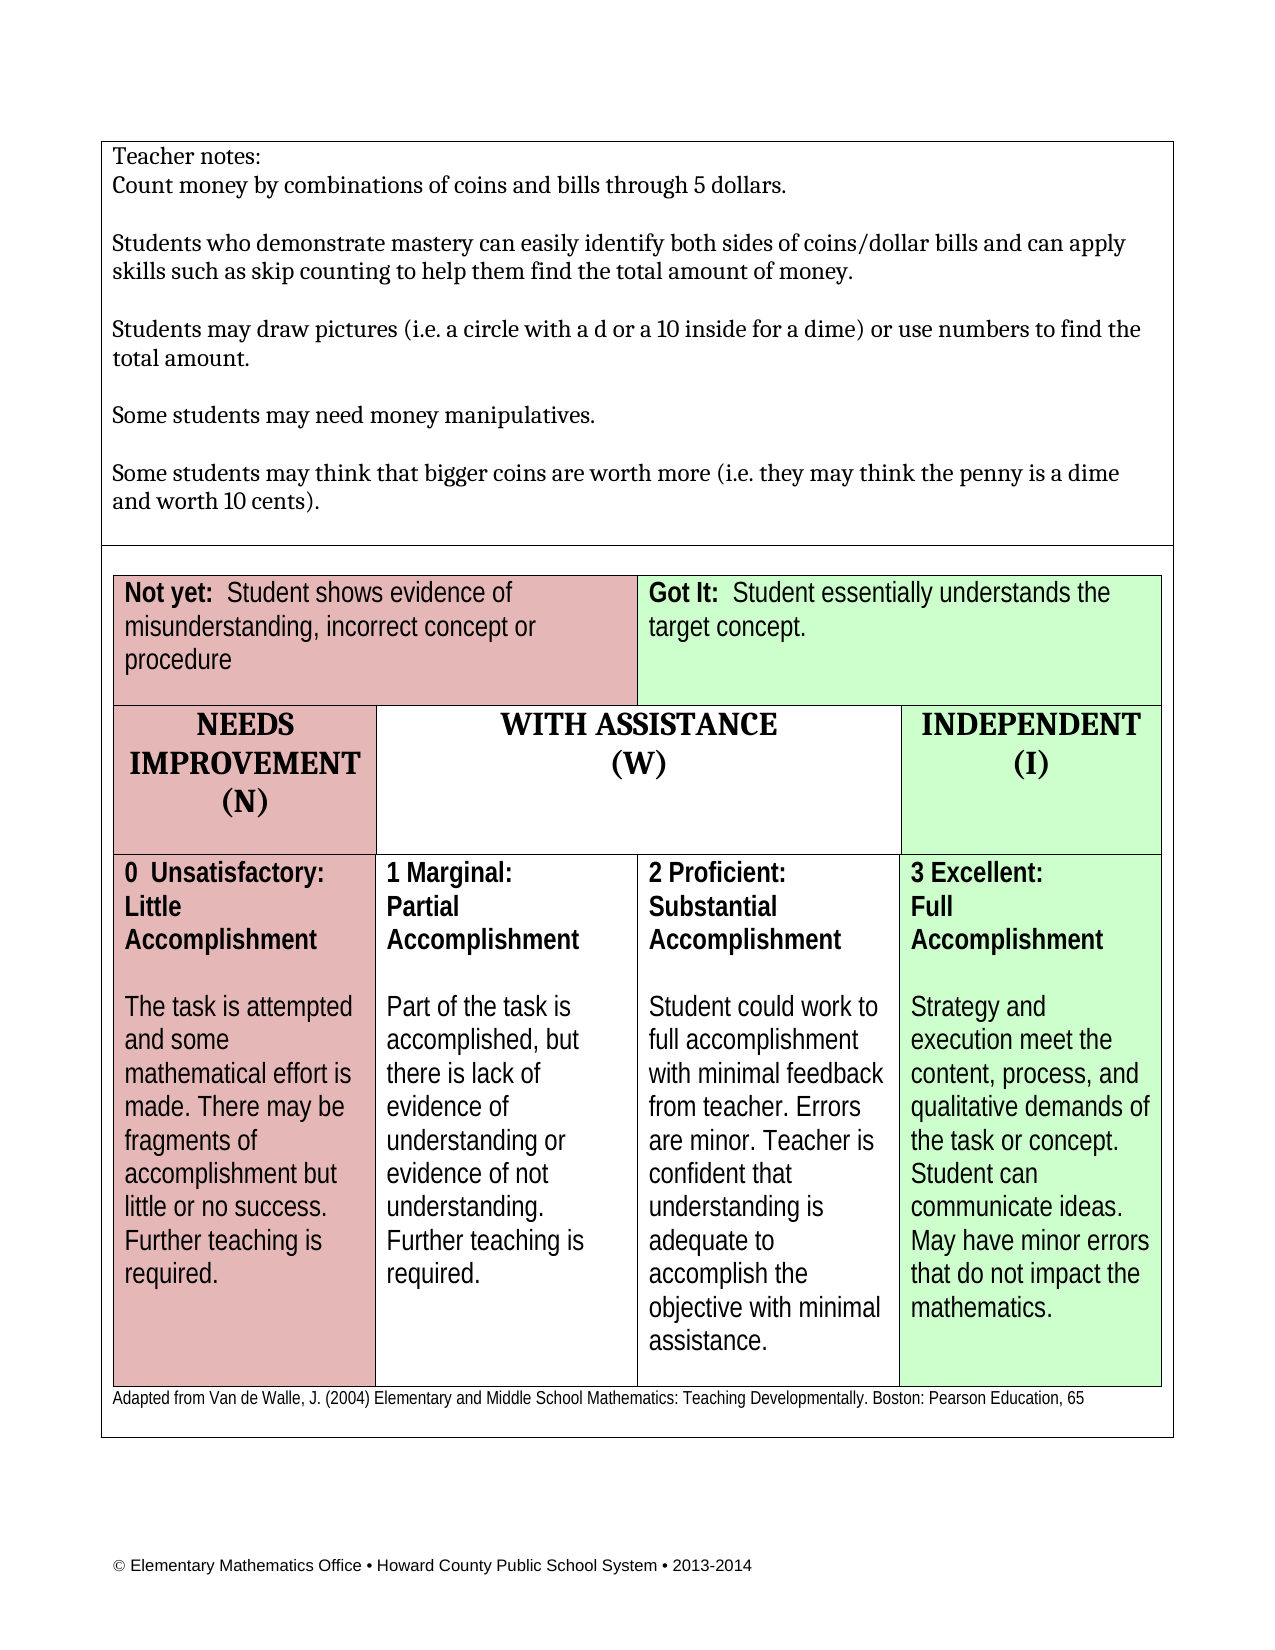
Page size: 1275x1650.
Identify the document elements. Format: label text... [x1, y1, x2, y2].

table_header Teacher notes: Count money by combinations of coins and bills through 5 dollars. Students who demonstrate mastery can easily identify both sides of coins/dollar bills and can apply skills such as skip counting to help them find the total amount of money. Students may draw pictures (i.e. a circle with a d or a 10 inside for a dime) or use numbers to find the total amount. Some students may need money manipulatives. Some students may think that bigger coins are worth more (i.e. they may think the penny is a dime and worth 10 cents). [102, 142, 1173, 545]
table_cell Adapted from Van de Walle, J. (2004) Elementary and Middle School Mathematics: Teaching Developmentally. Boston: Pearson Education, 65 [102, 546, 1173, 1437]
